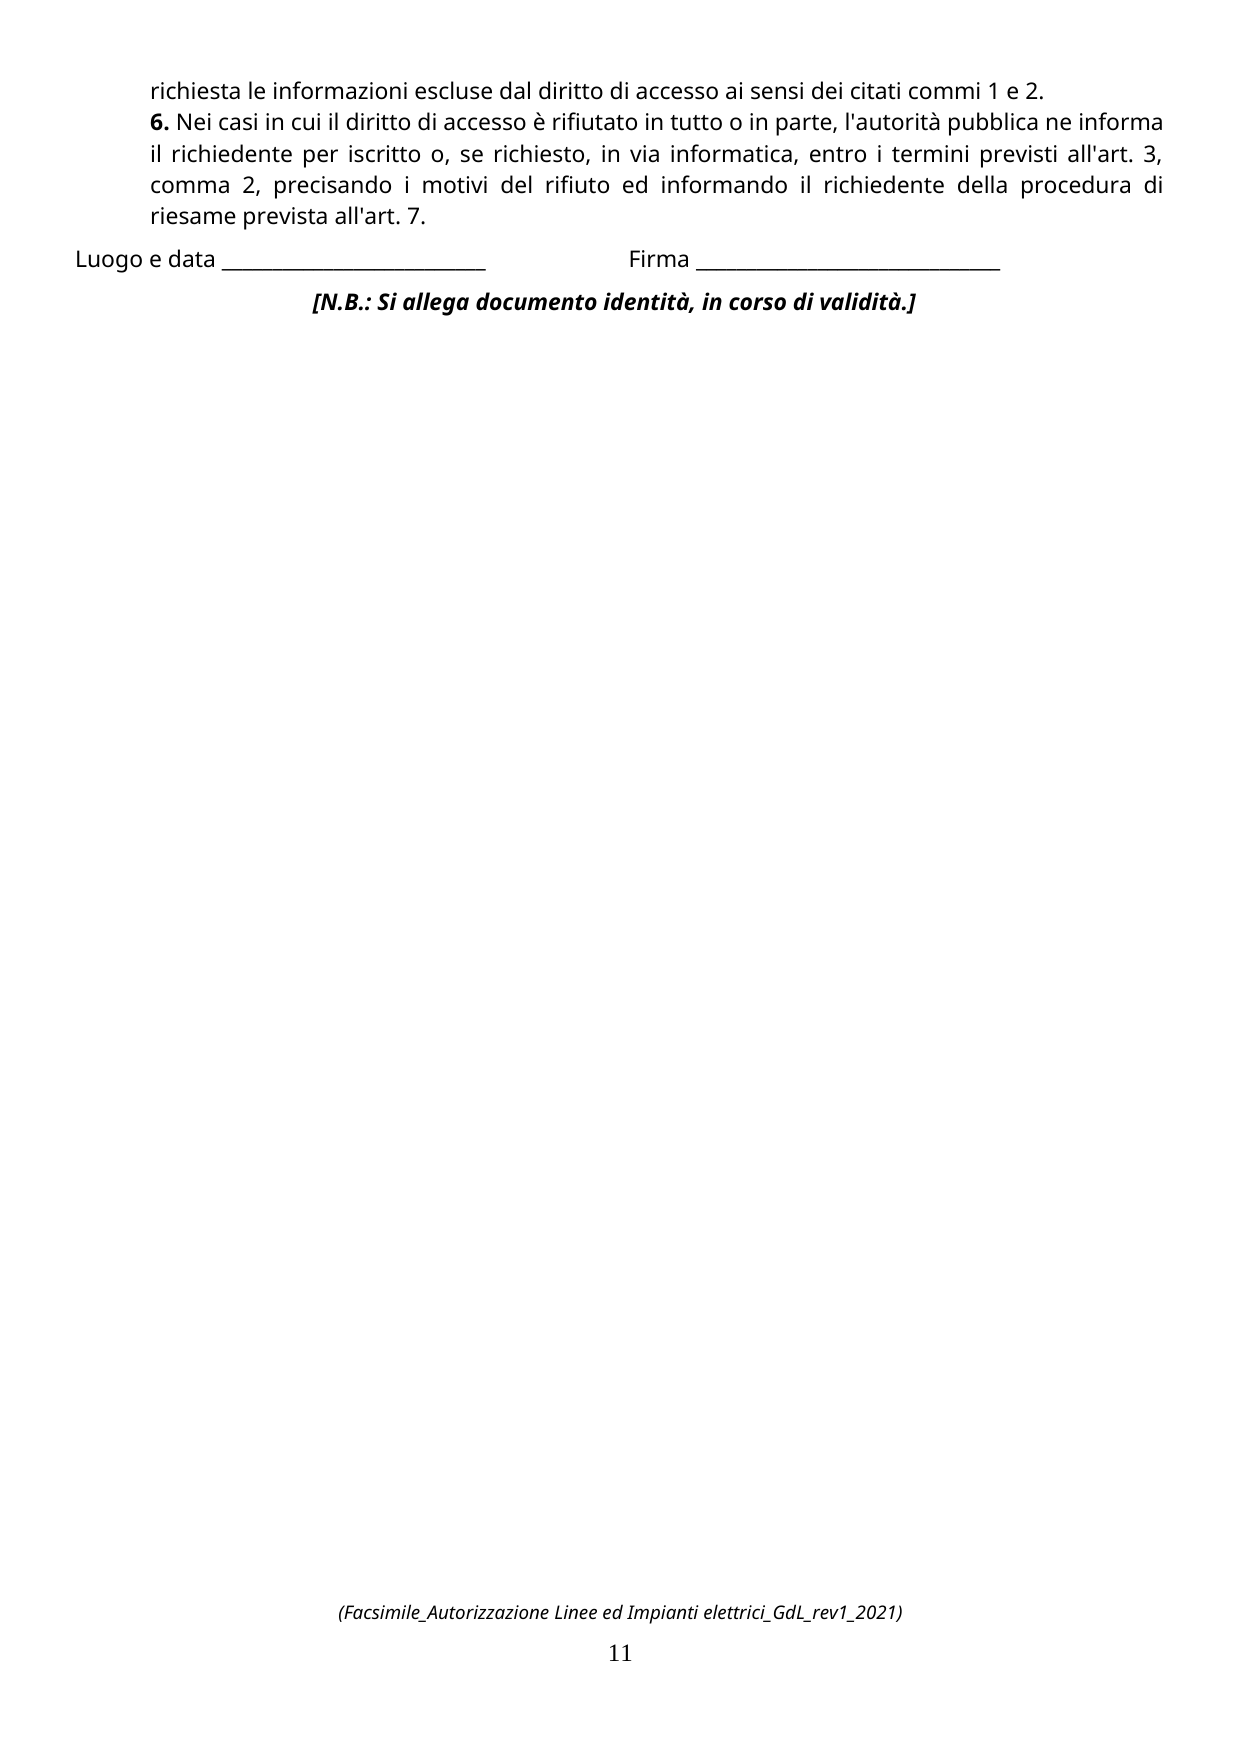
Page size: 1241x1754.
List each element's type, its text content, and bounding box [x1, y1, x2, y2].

list 6. Nei casi in cui il diritto di accesso è rifiutato in tutto o in parte, l'autorità pubblica ne informa il richiedente per iscritto o, se richiesto, in via informatica, entro i termini previsti all'art. 3, comma 2, precisando i motivi del rifiuto ed informando il richiedente della procedura di riesame prevista all'art. 7. [150, 106, 1165, 231]
text Luogo e data __________________________ Firma ______________________________ [75, 243, 1153, 274]
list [150, 75, 1165, 106]
text [N.B.: Si allega documento identità, in corso di validità.] [75, 286, 1153, 317]
